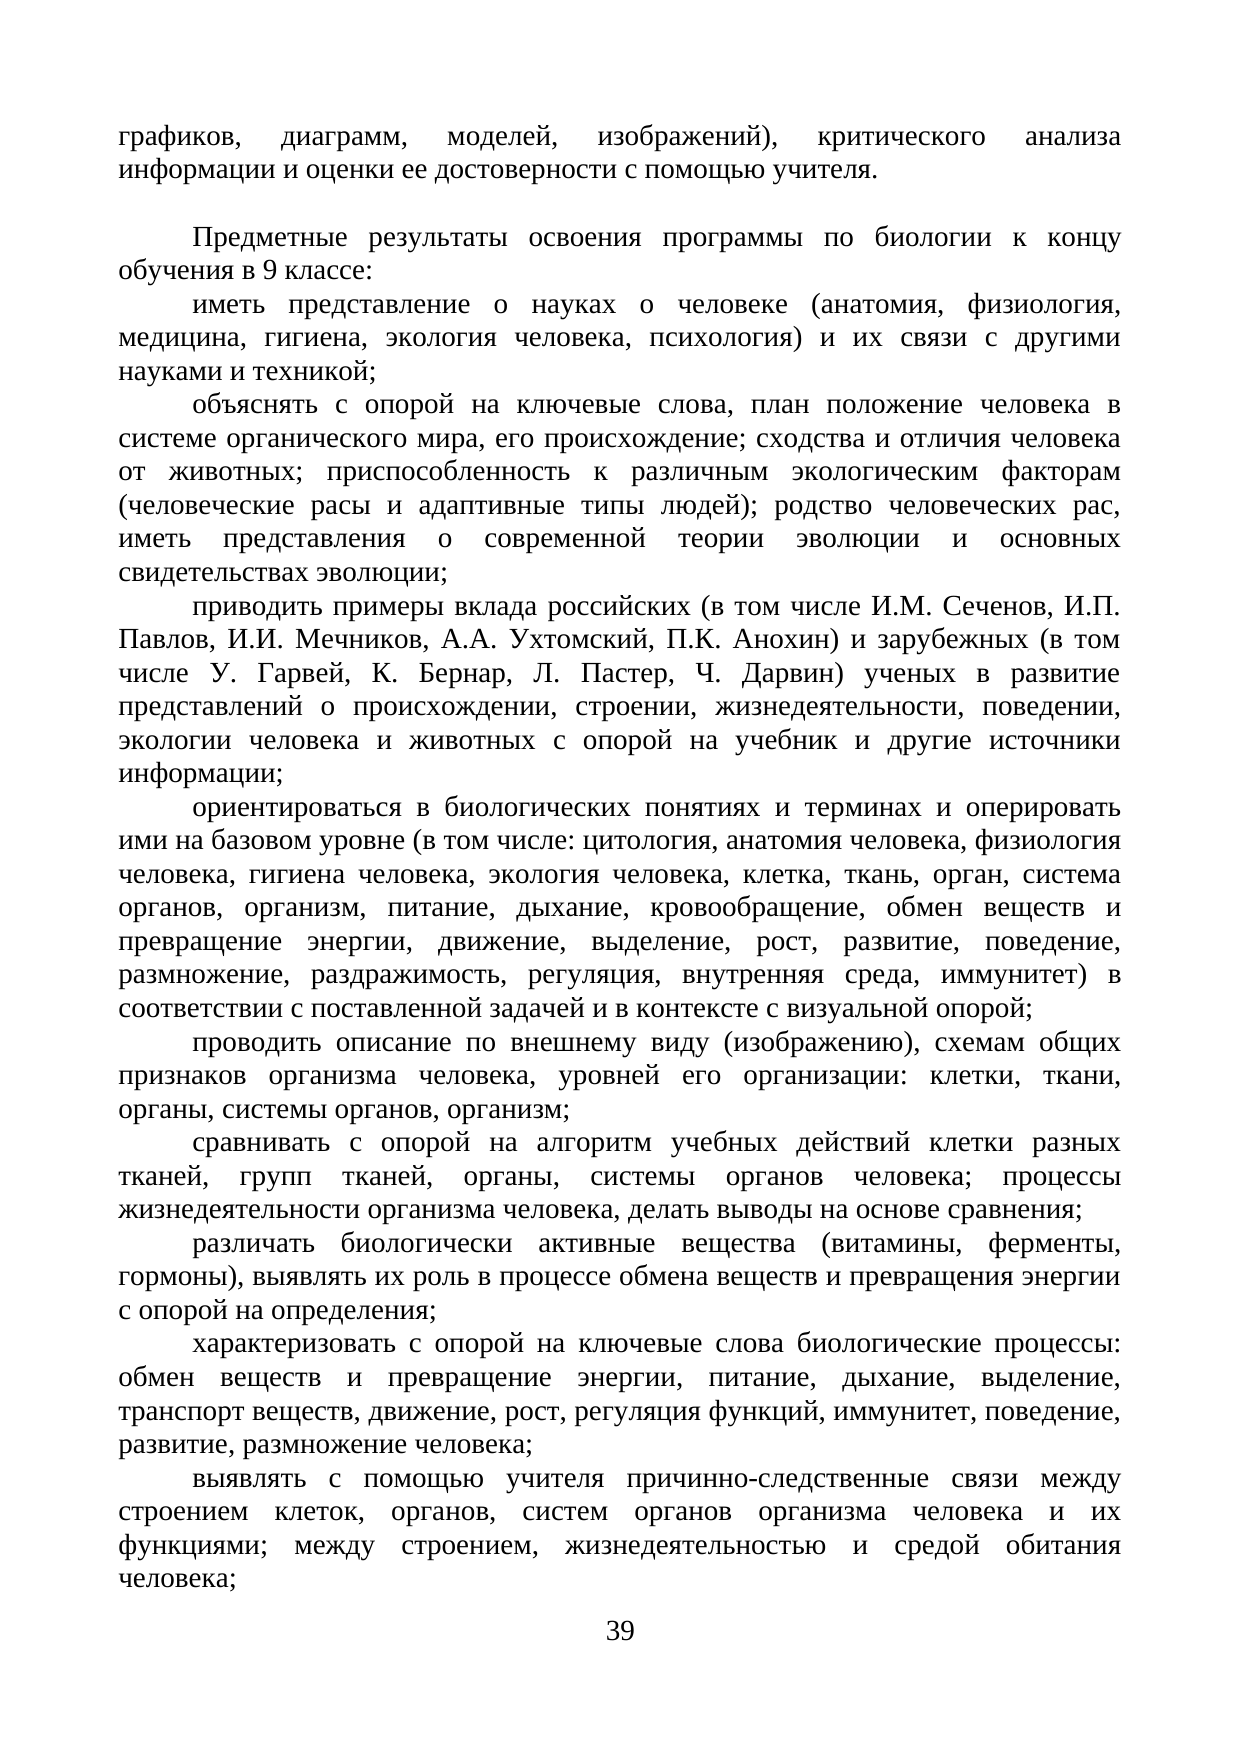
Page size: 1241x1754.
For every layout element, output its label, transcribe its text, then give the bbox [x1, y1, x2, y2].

text объяснять с опорой на ключевые слова, план положение человека в системе органического мира, его происхождение; сходства и отличия человека от животных; приспособленность к различным экологическим факторам (человеческие расы и адаптивные типы людей); родство человеческих рас, иметь представления о современной теории эволюции и основных свидетельствах эволюции; [118, 386, 1122, 588]
text Предметные результаты освоения программы по биологии к концу обучения в 9 классе: [118, 219, 1122, 286]
text иметь представление о науках о человеке (анатомия, физиология, медицина, гигиена, экология человека, психология) и их связи с другими науками и техникой; [118, 286, 1122, 386]
text ориентироваться в биологических понятиях и терминах и оперировать ими на базовом уровне (в том числе: цитология, анатомия человека, физиология человека, гигиена человека, экология человека, клетка, ткань, орган, система органов, организм, питание, дыхание, кровообращение, обмен веществ и превращение энергии, движение, выделение, рост, развитие, поведение, размножение, раздражимость, регуляция, внутренняя среда, иммунитет) в соответствии с поставленной задачей и в контексте с визуальной опорой; [118, 789, 1122, 1024]
text выявлять с помощью учителя причинно-следственные связи между строением клеток, органов, систем органов организма человека и их функциями; между строением, жизнедеятельностью и средой обитания человека; [118, 1460, 1122, 1594]
text проводить описание по внешнему виду (изображению), схемам общих признаков организма человека, уровней его организации: клетки, ткани, органы, системы органов, организм; [118, 1024, 1122, 1124]
text характеризовать с опорой на ключевые слова биологические процессы: обмен веществ и превращение энергии, питание, дыхание, выделение, транспорт веществ, движение, рост, регуляция функций, иммунитет, поведение, развитие, размножение человека; [118, 1326, 1122, 1460]
text сравнивать с опорой на алгоритм учебных действий клетки разных тканей, групп тканей, органы, системы органов человека; процессы жизнедеятельности организма человека, делать выводы на основе сравнения; [118, 1124, 1122, 1225]
text различать биологически активные вещества (витамины, ферменты, гормоны), выявлять их роль в процессе обмена веществ и превращения энергии с опорой на определения; [118, 1225, 1122, 1326]
text приводить примеры вклада российских (в том числе И.М. Сеченов, И.П. Павлов, И.И. Мечников, А.А. Ухтомский, П.К. Анохин) и зарубежных (в том числе У. Гарвей, К. Бернар, Л. Пастер, Ч. Дарвин) ученых в развитие представлений о происхождении, строении, жизнедеятельности, поведении, экологии человека и животных с опорой на учебник и другие источники информации; [118, 588, 1122, 789]
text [118, 118, 1122, 185]
